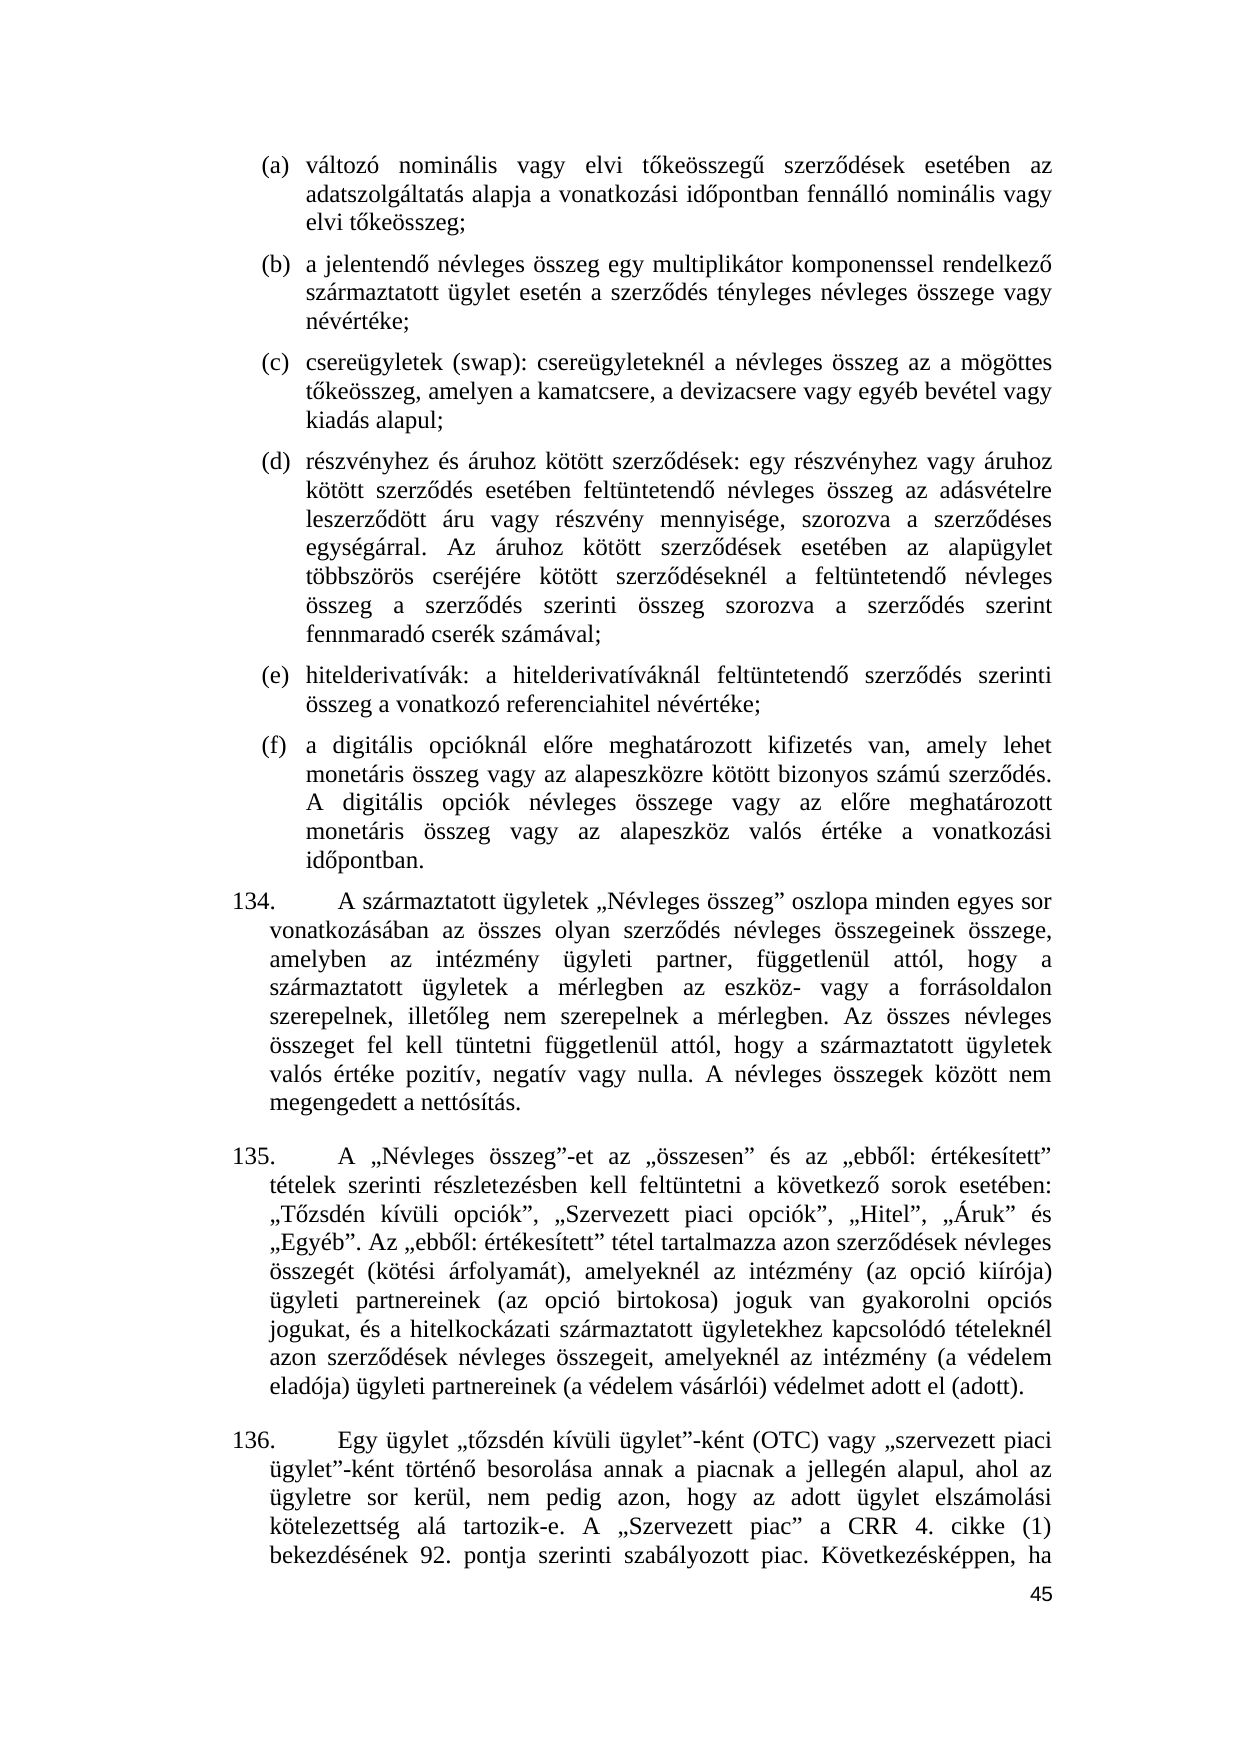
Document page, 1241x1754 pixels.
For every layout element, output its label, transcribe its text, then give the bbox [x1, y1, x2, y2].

list csereügyletek (swap): csereügyleteknél a névleges összeg az a mögöttes tőkeösszeg, amelyen a kamatcsere, a devizacsere vagy egyéb bevétel vagy kiadás alapul; [261, 347, 1053, 434]
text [232, 1425, 1053, 1569]
list a jelentendő névleges összeg egy multiplikátor komponenssel rendelkező származtatott ügylet esetén a szerződés tényleges névleges összege vagy névértéke; [261, 249, 1053, 335]
list a digitális opcióknál előre meghatározott kifizetés van, amely lehet monetáris összeg vagy az alapeszközre kötött bizonyos számú szerződés. A digitális opciók névleges összege vagy az előre meghatározott monetáris összeg vagy az alapeszköz valós értéke a vonatkozási időpontban. [261, 730, 1053, 874]
list hitelderivatívák: a hitelderivatíváknál feltüntetendő szerződés szerinti összeg a vonatkozó referenciahitel névértéke; [261, 660, 1053, 717]
list részvényhez és áruhoz kötött szerződések: egy részvényhez vagy áruhoz kötött szerződés esetében feltüntetendő névleges összeg az adásvételre leszerződött áru vagy részvény mennyisége, szorozva a szerződéses egységárral. Az áruhoz kötött szerződések esetében az alapügylet többszörös cseréjére kötött szerződéseknél a feltüntetendő névleges összeg a szerződés szerinti összeg szorozva a szerződés szerint fennmaradó cserék számával; [261, 446, 1053, 647]
list változó nominális vagy elvi tőkeösszegű szerződések esetében az adatszolgáltatás alapja a vonatkozási időpontban fennálló nominális vagy elvi tőkeösszeg; [261, 150, 1053, 236]
text A származtatott ügyletek „Névleges összeg” oszlopa minden egyes sor vonatkozásában az összes olyan szerződés névleges összegeinek összege, amelyben az intézmény ügyleti partner, függetlenül attól, hogy a származtatott ügyletek a mérlegben az eszköz- vagy a forrásoldalon szerepelnek, illetőleg nem szerepelnek a mérlegben. Az összes névleges összeget fel kell tüntetni függetlenül attól, hogy a származtatott ügyletek valós értéke pozitív, negatív vagy nulla. A névleges összegek között nem megengedett a nettósítás. [232, 886, 1053, 1116]
text A „Névleges összeg”-et az „összesen” és az „ebből: értékesített” tételek szerinti részletezésben kell feltüntetni a következő sorok esetében: „Tőzsdén kívüli opciók”, „Szervezett piaci opciók”, „Hitel”, „Áruk” és „Egyéb”. Az „ebből: értékesített” tétel tartalmazza azon szerződések névleges összegét (kötési árfolyamát), amelyeknél az intézmény (az opció kiírója) ügyleti partnereinek (az opció birtokosa) joguk van gyakorolni opciós jogukat, és a hitelkockázati származtatott ügyletekhez kapcsolódó tételeknél azon szerződések névleges összegeit, amelyeknél az intézmény (a védelem eladója) ügyleti partnereinek (a védelem vásárlói) védelmet adott el (adott). [232, 1141, 1053, 1400]
